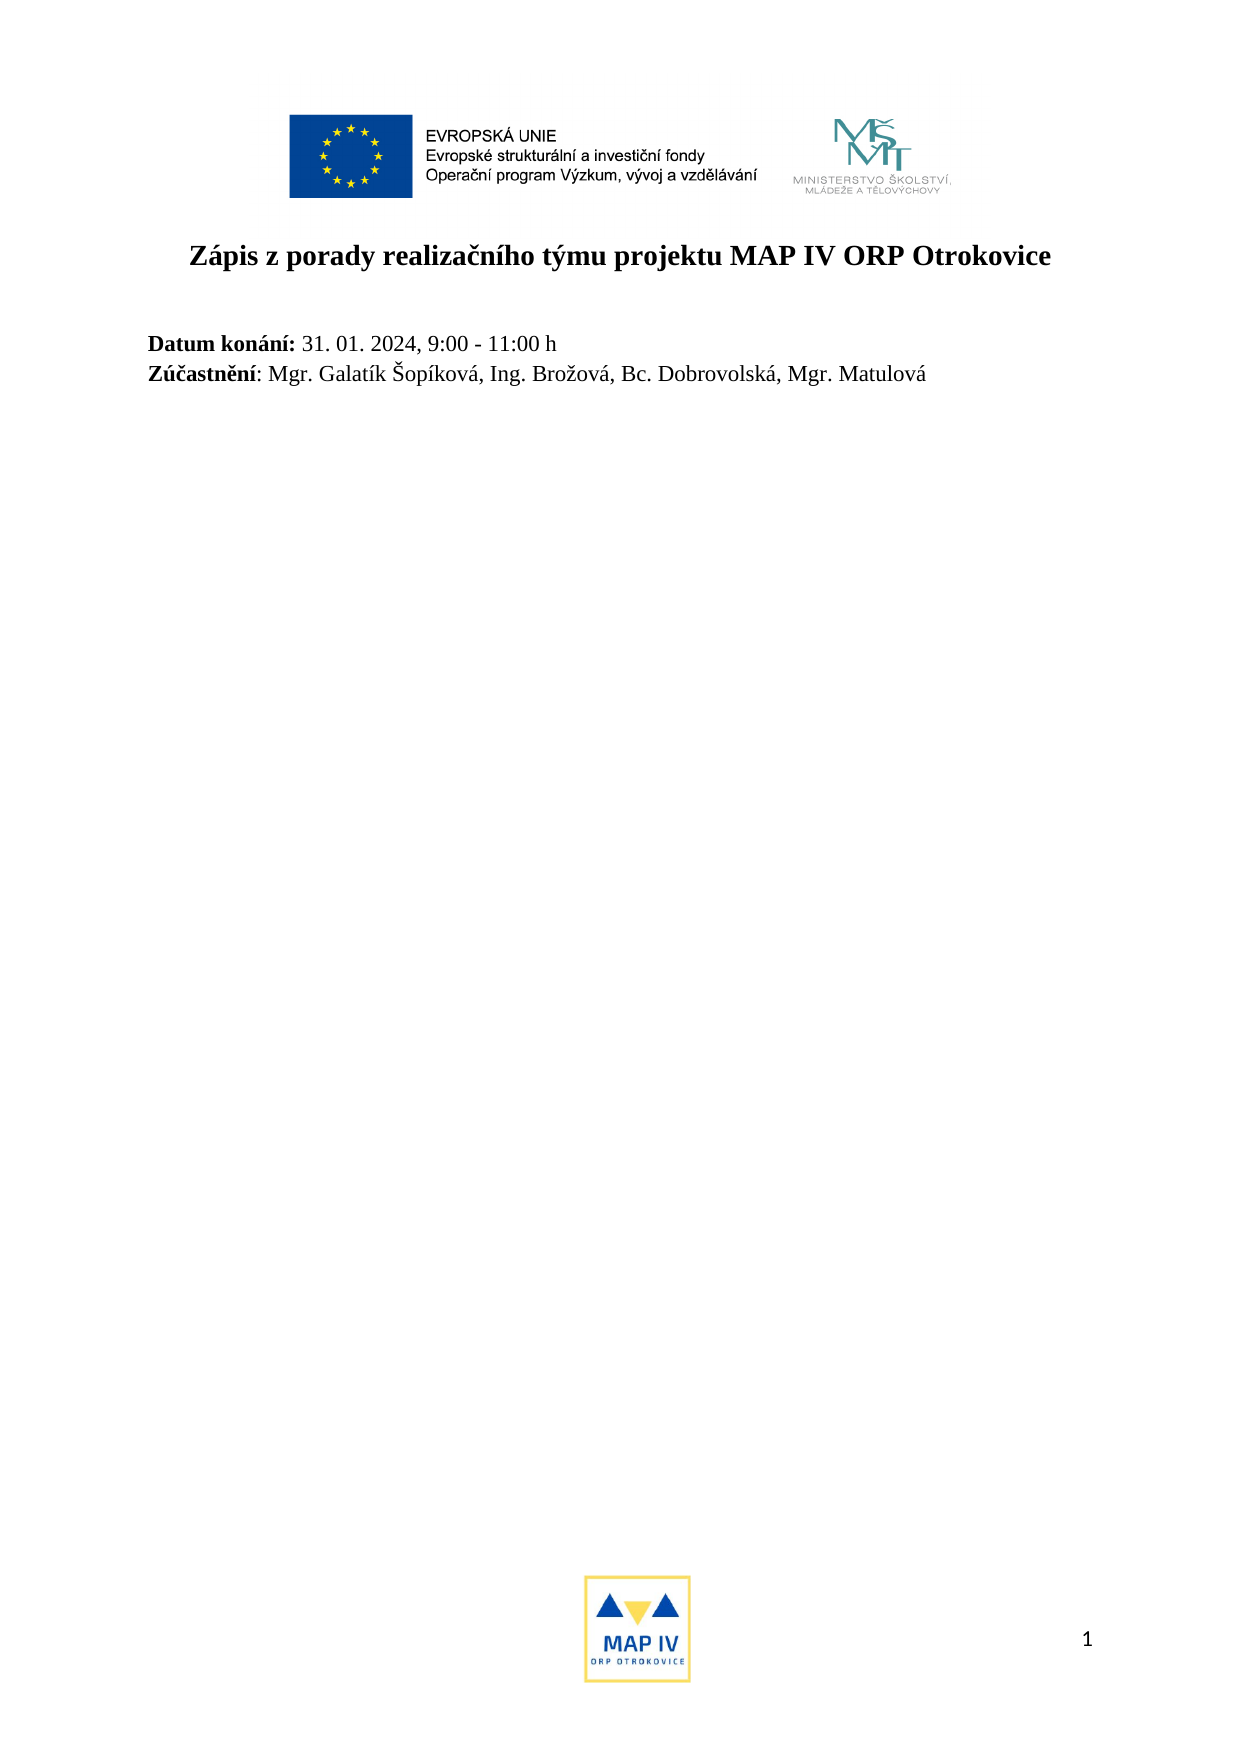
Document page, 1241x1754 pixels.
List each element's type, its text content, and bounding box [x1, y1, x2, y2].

text Zúčastnění: Mgr. Galatík Šopíková, Ing. Brožová, Bc. Dobrovolská, Mgr. Matulová [148, 360, 1093, 386]
text Datum konání: 31. 01. 2024, 9:00 - 11:00 h [148, 330, 1093, 356]
text Zápis z porady realizačního týmu projektu MAP IV ORP Otrokovice [148, 238, 1093, 272]
picture [248, 73, 992, 239]
picture [581, 1571, 691, 1681]
